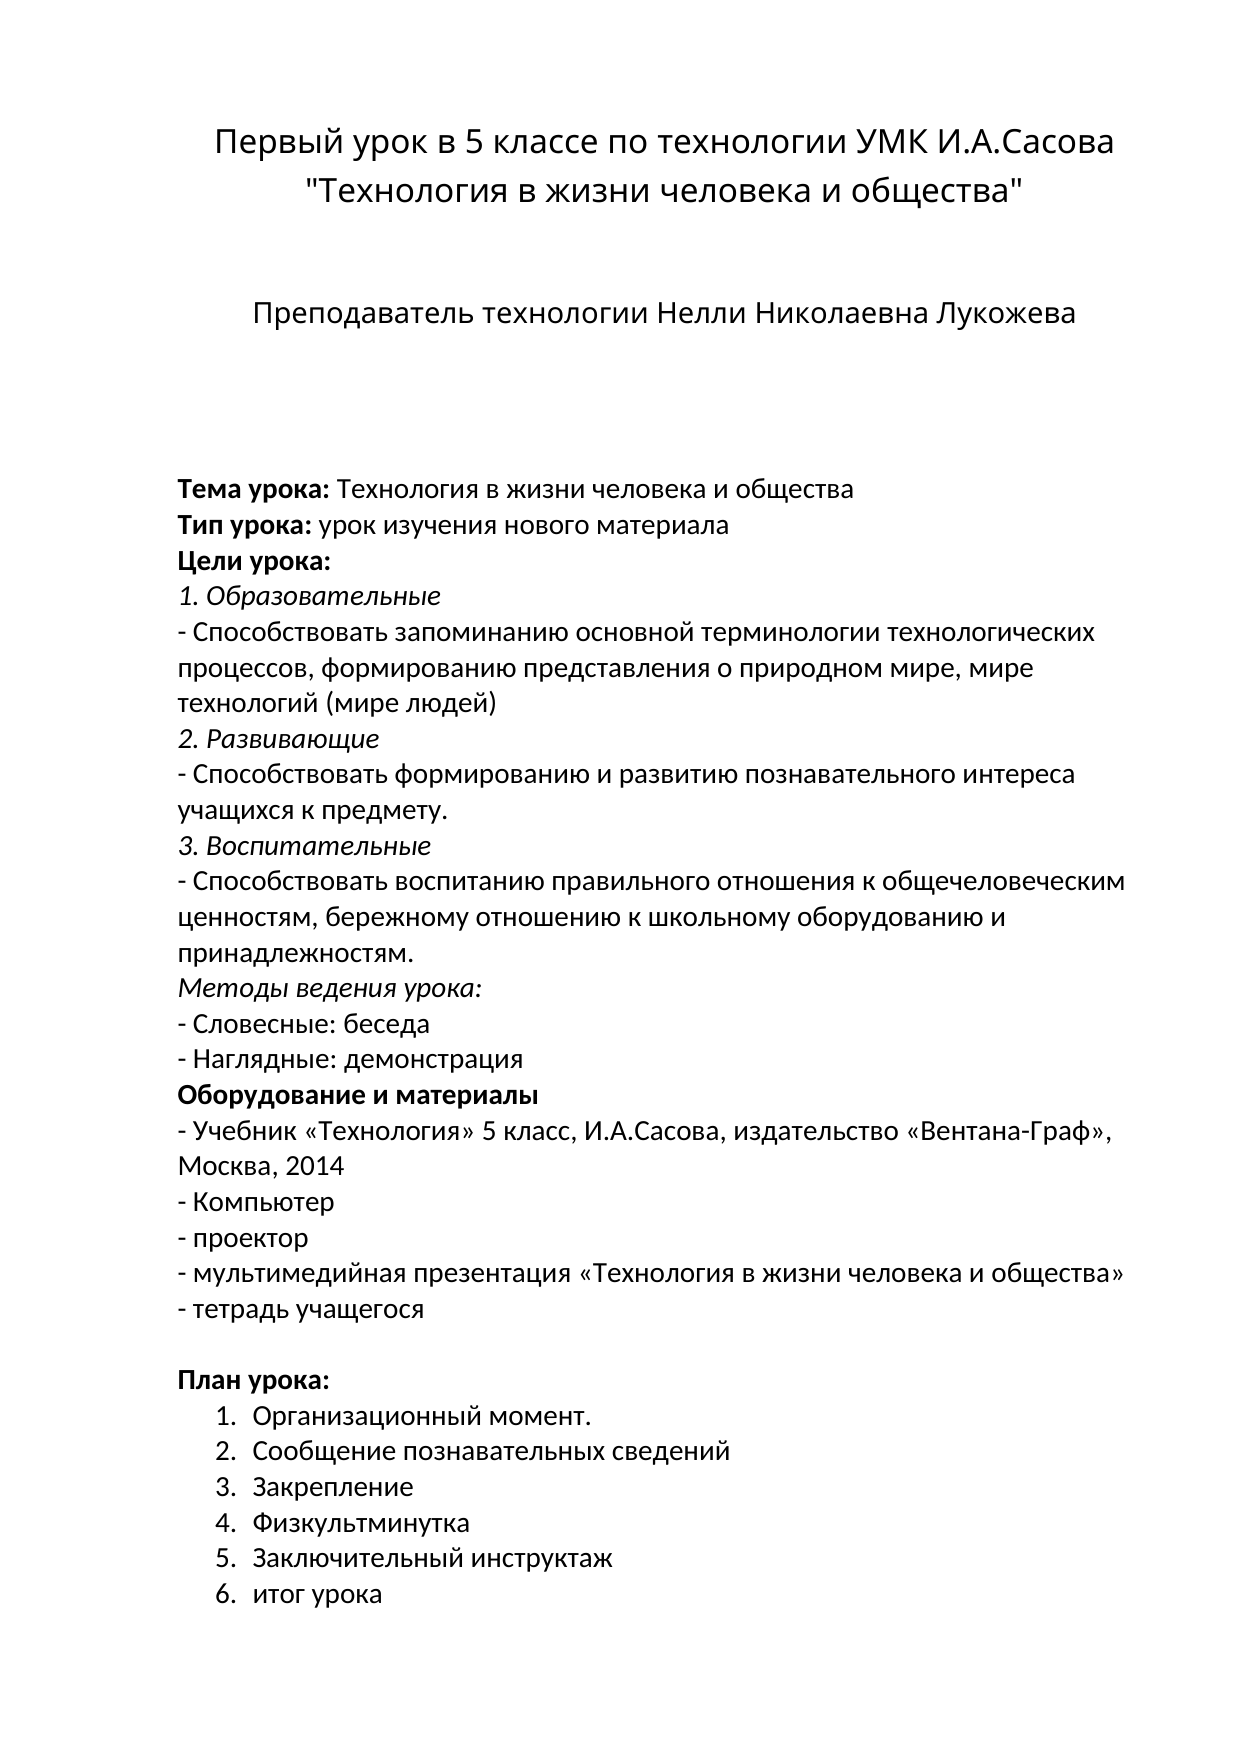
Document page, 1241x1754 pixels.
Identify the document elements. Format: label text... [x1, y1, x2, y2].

text Преподаватель технологии Нелли Николаевна Лукожева [177, 292, 1152, 332]
text Цели урока: [177, 542, 1152, 577]
list Заключительный инструктаж [215, 1539, 1152, 1575]
text - Словесные: беседа [177, 1005, 1152, 1041]
text Методы ведения урока: [177, 969, 1152, 1005]
list Физкультминутка [215, 1504, 1152, 1539]
text - Способствовать воспитанию правильного отношения к общечеловеческим ценностям, бережному отношению к школьному оборудованию и принадлежностям. [177, 862, 1152, 969]
list Организационный момент. [215, 1397, 1152, 1432]
text - Учебник «Технология» 5 класс, И.А.Сасова, издательство «Вентана-Граф», Москва, 2014 [177, 1112, 1152, 1183]
text - Способствовать формированию и развитию познавательного интереса учащихся к предмету. [177, 756, 1152, 827]
list Сообщение познавательных сведений [215, 1432, 1152, 1468]
text Оборудование и материалы [177, 1076, 1152, 1112]
text Тип урока: урок изучения нового материала [177, 506, 1152, 542]
text - тетрадь учащегося [177, 1290, 1152, 1326]
text 2. Развивающие [177, 720, 1152, 756]
list итог урока [215, 1575, 1152, 1611]
text План урока: [177, 1361, 1152, 1397]
text 3. Воспитательные [177, 827, 1152, 862]
list Закрепление [215, 1468, 1152, 1504]
text 1. Образовательные [177, 577, 1152, 613]
text Тема урока: Технология в жизни человека и общества [177, 471, 1152, 506]
text - проектор [177, 1219, 1152, 1254]
text Первый урок в 5 классе по технологии УМК И.А.Сасова "Технология в жизни человека и общества" [177, 118, 1152, 212]
text - мультимедийная презентация «Технология в жизни человека и общества» [177, 1254, 1152, 1290]
text - Компьютер [177, 1183, 1152, 1219]
text - Способствовать запоминанию основной терминологии технологических процессов, формированию представления о природном мире, мире технологий (мире людей) [177, 613, 1152, 720]
text - Наглядные: демонстрация [177, 1041, 1152, 1076]
